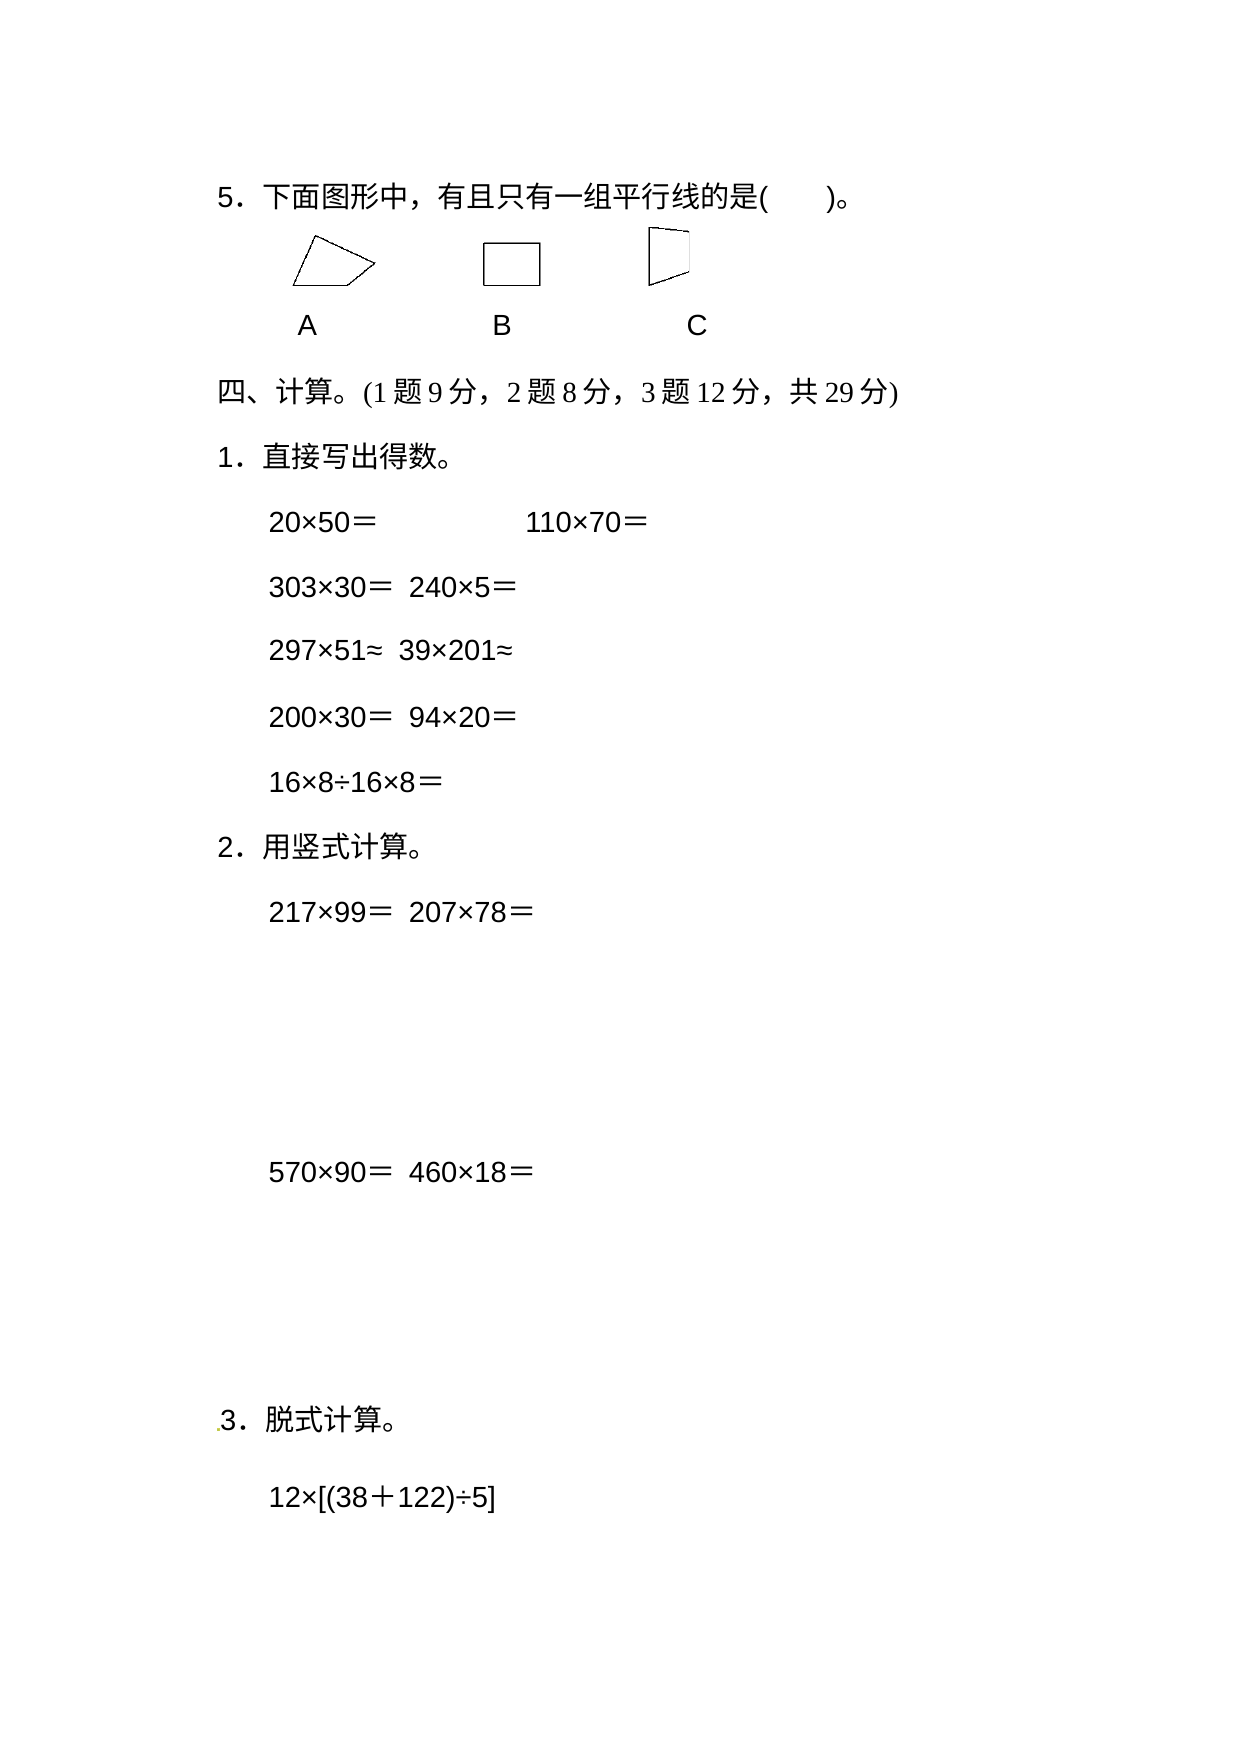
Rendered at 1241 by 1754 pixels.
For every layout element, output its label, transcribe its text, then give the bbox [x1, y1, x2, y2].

text 217×99＝ 207×78＝ [217, 877, 1053, 942]
text 303×30＝ 240×5＝ [217, 552, 1053, 617]
text 16×8÷16×8＝ [217, 747, 1053, 812]
text 3．脱式计算。 [217, 1397, 1053, 1462]
text 12×[(38＋122)÷5] [217, 1462, 1053, 1527]
text 570×90＝ 460×18＝ [217, 1137, 1053, 1202]
text 200×30＝ 94×20＝ [217, 682, 1053, 747]
text A B C [217, 292, 1053, 357]
text 297×51≈ 39×201≈ [217, 617, 1053, 682]
text 5．下面图形中，有且只有一组平行线的是( )。 [217, 162, 1053, 227]
text 20×50＝ 110×70＝ [217, 487, 1053, 552]
text 1．直接写出得数。 [217, 422, 1053, 487]
text 四、计算。(1题9分，2题8分，3题12分，共29分) [217, 357, 1053, 422]
text 2．用竖式计算。 [217, 812, 1053, 877]
picture [292, 227, 690, 286]
